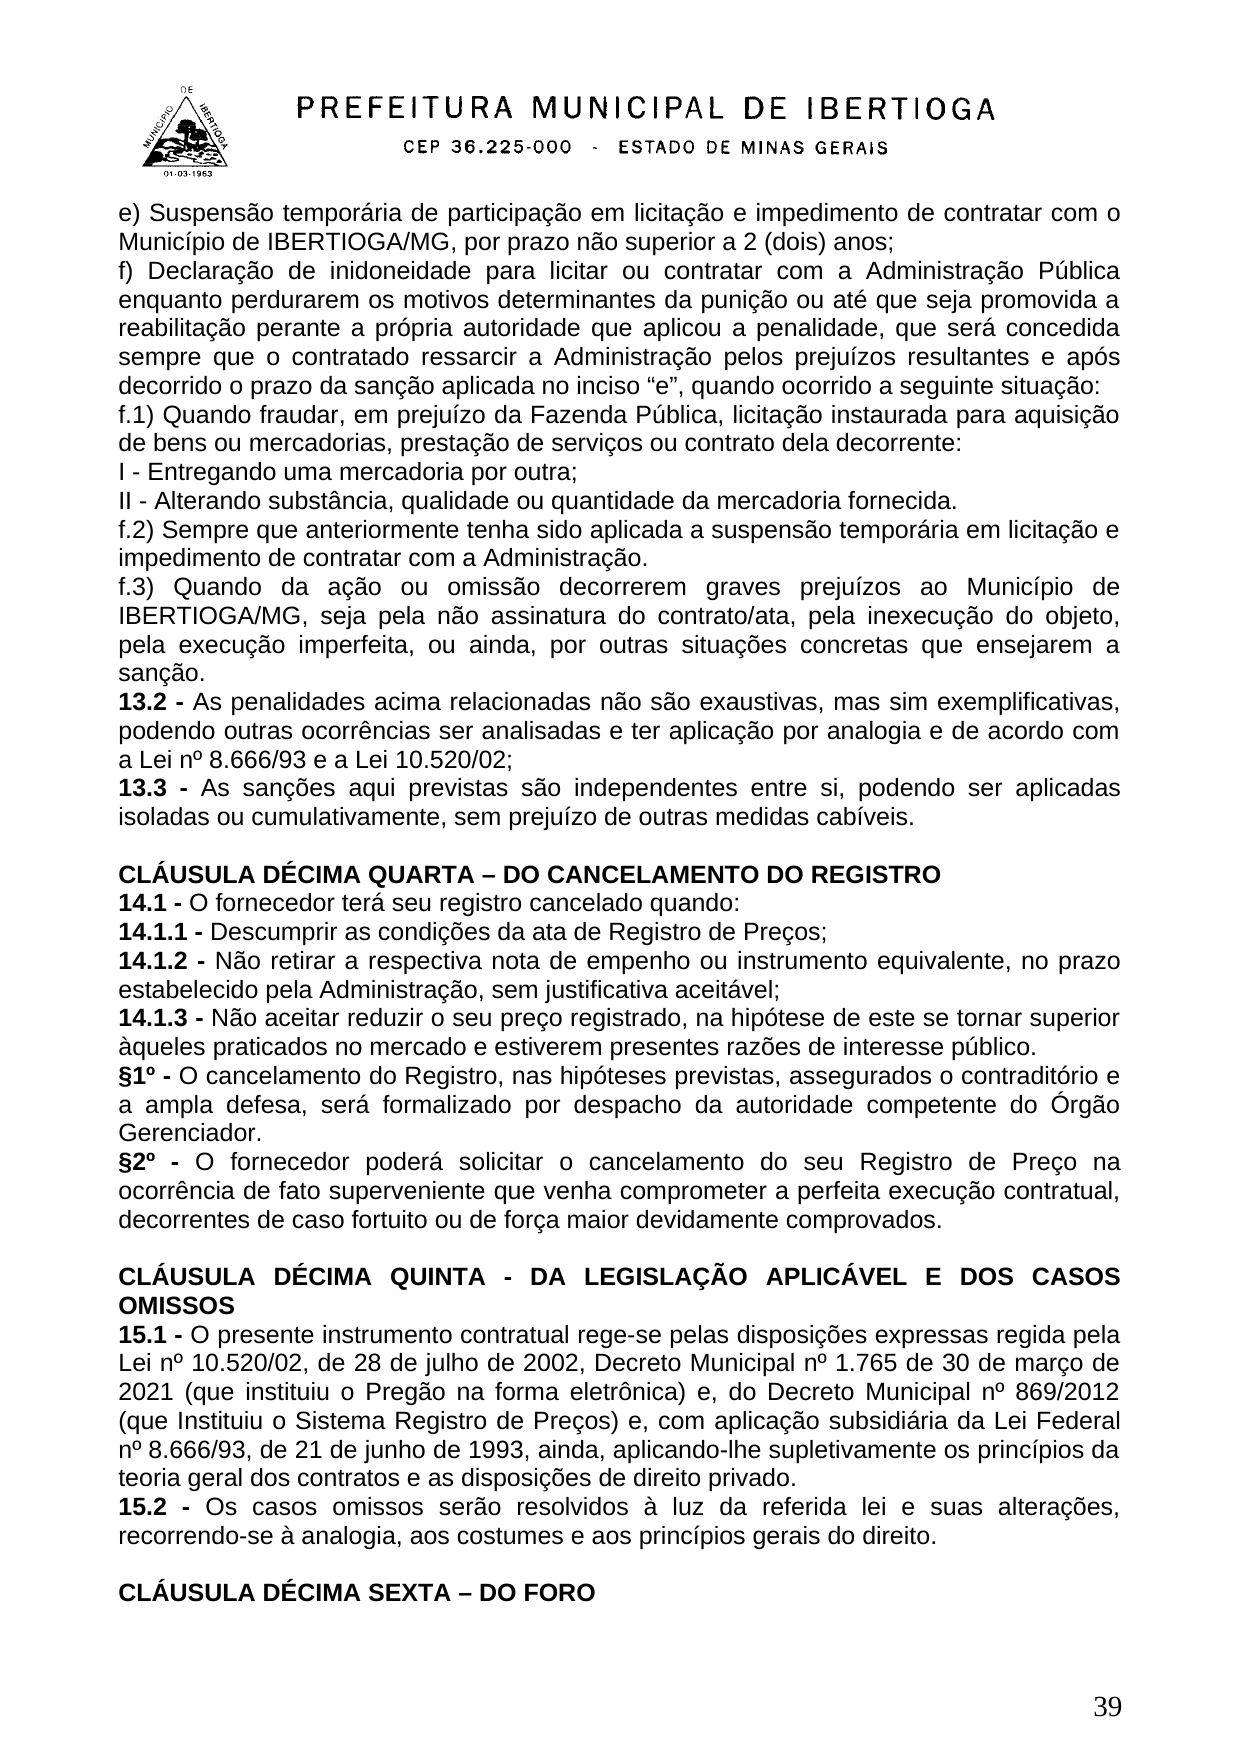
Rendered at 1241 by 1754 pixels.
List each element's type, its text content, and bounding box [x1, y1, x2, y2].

text I - Entregando uma mercadoria por outra; [118, 457, 1122, 486]
text 15.2 - Os casos omissos serão resolvidos à luz da referida lei e suas alterações, recorrendo-se à analogia, aos costumes e aos princípios gerais do direito. [118, 1492, 1122, 1549]
text II - Alterando substância, qualidade ou quantidade da mercadoria fornecida. [118, 486, 1122, 514]
text CLÁUSULA DÉCIMA QUINTA - DA LEGISLAÇÃO APLICÁVEL E DOS CASOS OMISSOS [118, 1262, 1122, 1319]
text e) Suspensão temporária de participação em licitação e impedimento de contratar com o Município de IBERTIOGA/MG, por prazo não superior a 2 (dois) anos; [118, 198, 1122, 256]
text 14.1.3 - Não aceitar reduzir o seu preço registrado, na hipótese de este se tornar superior àqueles praticados no mercado e estiverem presentes razões de interesse público. [118, 1003, 1122, 1061]
text 15.1 - O presente instrumento contratual rege-se pelas disposições expressas regida pela Lei nº 10.520/02, de 28 de julho de 2002, Decreto Municipal nº 1.765 de 30 de março de 2021 (que instituiu o Pregão na forma eletrônica) e, do Decreto Municipal nº 869/2012 (que Instituiu o Sistema Registro de Preços) e, com aplicação subsidiária da Lei Federal nº 8.666/93, de 21 de junho de 1993, ainda, aplicando-lhe supletivamente os princípios da teoria geral dos contratos e as disposições de direito privado. [118, 1319, 1122, 1492]
text 14.1.2 - Não retirar a respectiva nota de empenho ou instrumento equivalente, no prazo estabelecido pela Administração, sem justificativa aceitável; [118, 946, 1122, 1003]
text §1º - O cancelamento do Registro, nas hipóteses previstas, assegurados o contraditório e a ampla defesa, será formalizado por despacho da autoridade competente do Órgão Gerenciador. [118, 1061, 1122, 1147]
text f.3) Quando da ação ou omissão decorrerem graves prejuízos ao Município de IBERTIOGA/MG, seja pela não assinatura do contrato/ata, pela inexecução do objeto, pela execução imperfeita, ou ainda, por outras situações concretas que ensejarem a sanção. [118, 572, 1122, 687]
text f.2) Sempre que anteriormente tenha sido aplicada a suspensão temporária em licitação e impedimento de contratar com a Administração. [118, 514, 1122, 572]
text CLÁUSULA DÉCIMA QUARTA – DO CANCELAMENTO DO REGISTRO [118, 859, 1122, 888]
text CLÁUSULA DÉCIMA SEXTA – DO FORO [118, 1578, 1122, 1607]
text f) Declaração de inidoneidade para licitar ou contratar com a Administração Pública enquanto perdurarem os motivos determinantes da punição ou até que seja promovida a reabilitação perante a própria autoridade que aplicou a penalidade, que será concedida sempre que o contratado ressarcir a Administração pelos prejuízos resultantes e após decorrido o prazo da sanção aplicada no inciso “e”, quando ocorrido a seguinte situação: [118, 256, 1122, 399]
text 13.2 - As penalidades acima relacionadas não são exaustivas, mas sim exemplificativas, podendo outras ocorrências ser analisadas e ter aplicação por analogia e de acordo com a Lei nº 8.666/93 e a Lei 10.520/02; [118, 687, 1122, 773]
text f.1) Quando fraudar, em prejuízo da Fazenda Pública, licitação instaurada para aquisição de bens ou mercadorias, prestação de serviços ou contrato dela decorrente: [118, 399, 1122, 457]
text 14.1.1 - Descumprir as condições da ata de Registro de Preços; [118, 917, 1122, 946]
text 14.1 - O fornecedor terá seu registro cancelado quando: [118, 888, 1122, 917]
text §2º - O fornecedor poderá solicitar o cancelamento do seu Registro de Preço na ocorrência de fato superveniente que venha comprometer a perfeita execução contratual, decorrentes de caso fortuito ou de força maior devidamente comprovados. [118, 1147, 1122, 1233]
text 13.3 - As sanções aqui previstas são independentes entre si, podendo ser aplicadas isoladas ou cumulativamente, sem prejuízo de outras medidas cabíveis. [118, 773, 1122, 831]
